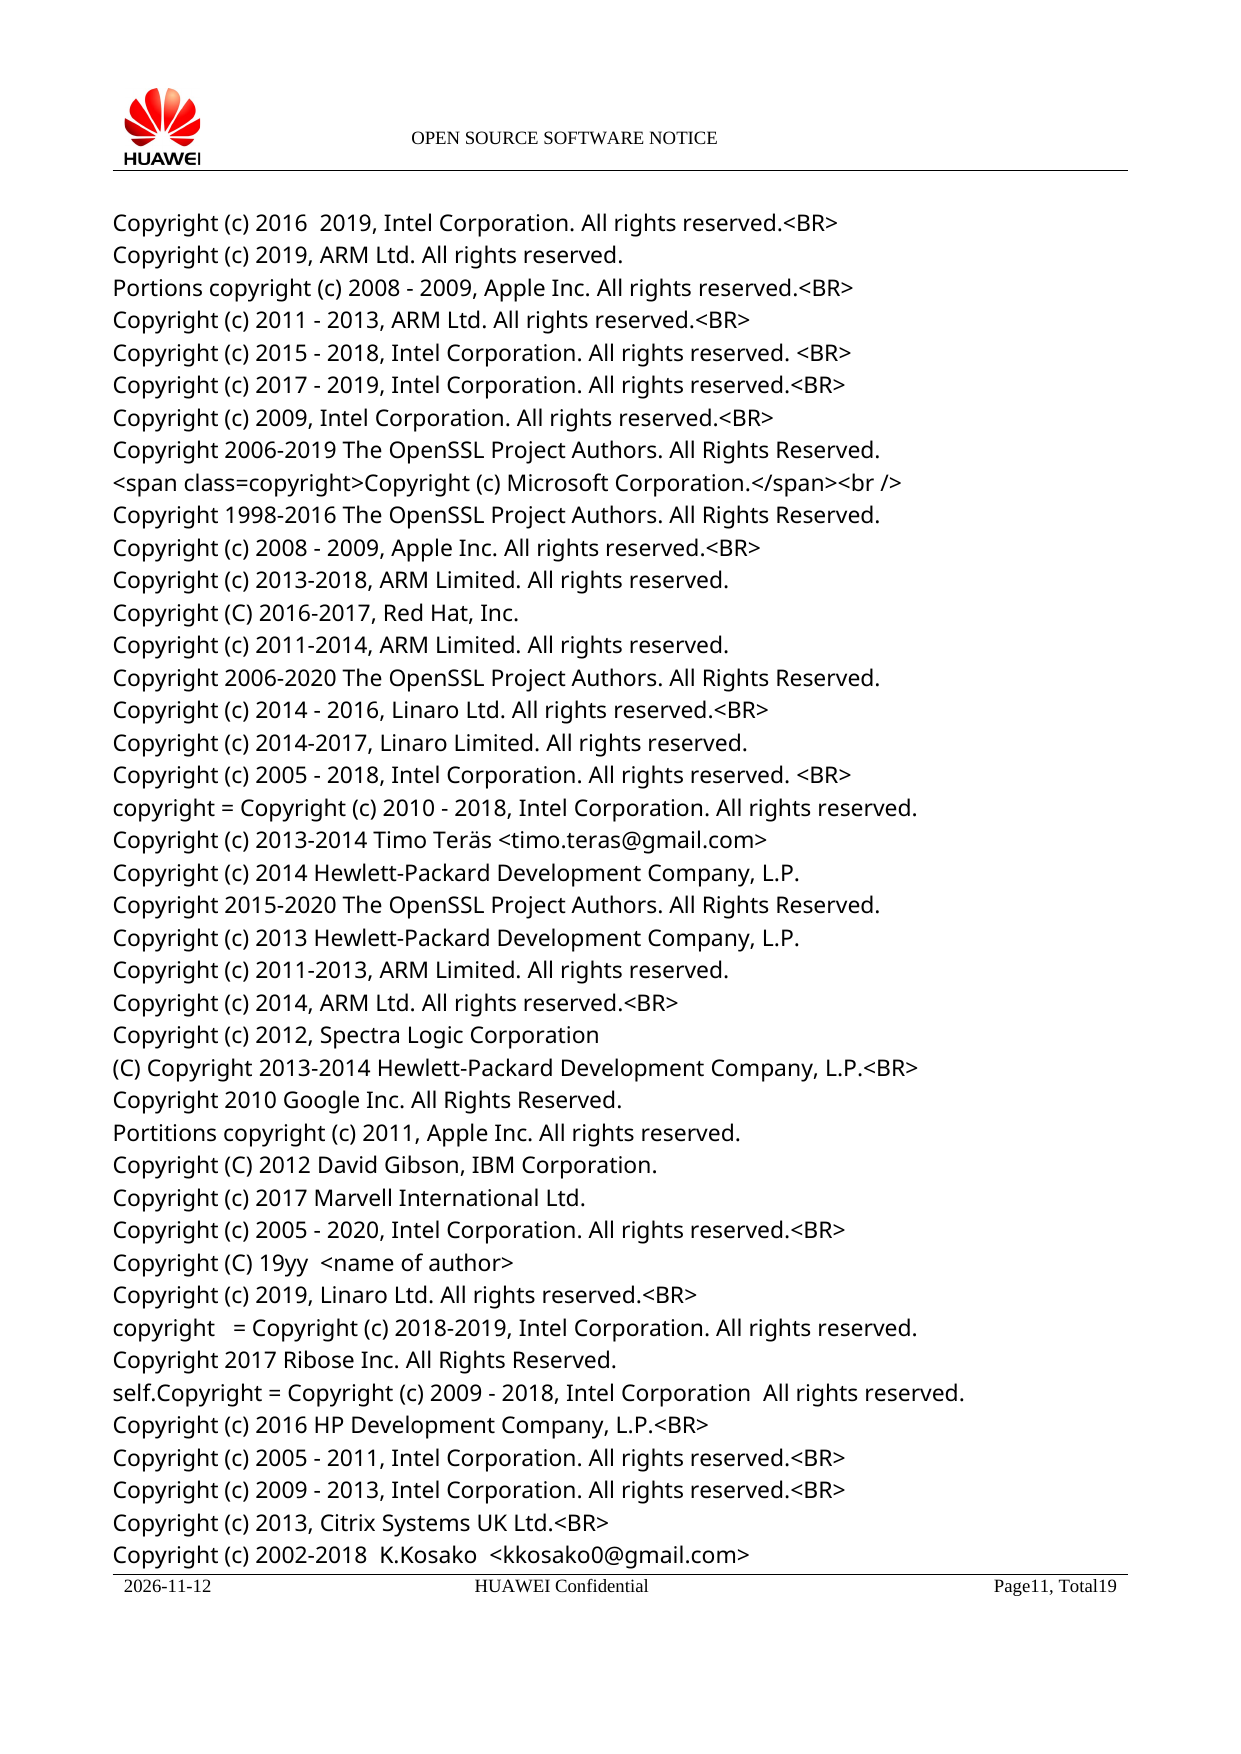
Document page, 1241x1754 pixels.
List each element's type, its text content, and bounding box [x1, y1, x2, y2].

picture [124, 88, 201, 165]
